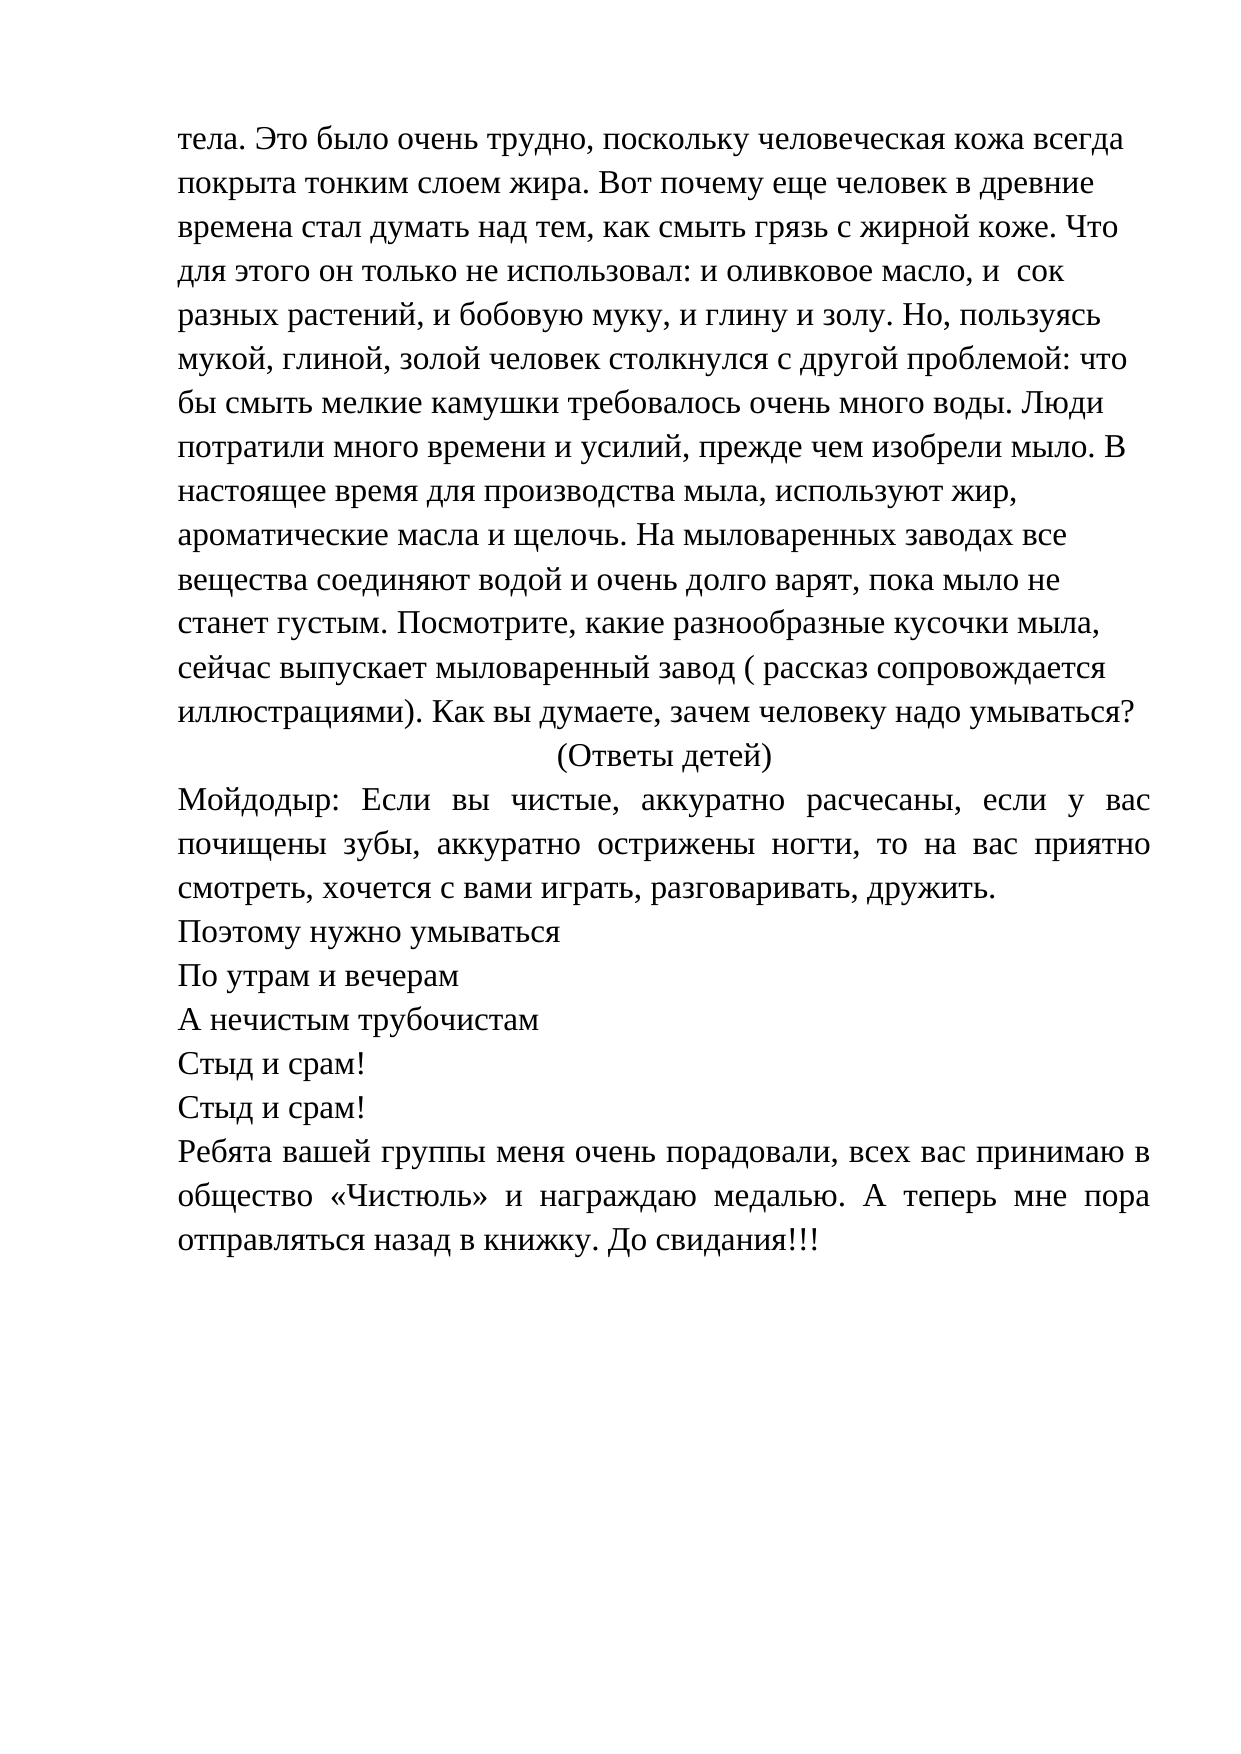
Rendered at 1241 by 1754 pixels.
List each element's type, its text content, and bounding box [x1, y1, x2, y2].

text А нечистым трубочистам [177, 999, 1152, 1038]
text (Ответы детей) [177, 735, 1152, 773]
text По утрам и вечерам [177, 955, 1152, 994]
text Стыд и срам! [177, 1043, 1152, 1082]
text Стыд и срам! [177, 1087, 1152, 1126]
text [177, 118, 1152, 729]
text Ребята вашей группы меня очень порадовали, всех вас принимаю в общество «Чистюль» и награждаю медалью. А теперь мне пора отправляться назад в книжку. До свидания!!! [177, 1132, 1152, 1258]
text Мойдодыр: Если вы чистые, аккуратно расчесаны, если у вас почищены зубы, аккуратно острижены ногти, то на вас приятно смотреть, хочется с вами играть, разговаривать, дружить. [177, 779, 1152, 906]
text Поэтому нужно умываться [177, 911, 1152, 949]
